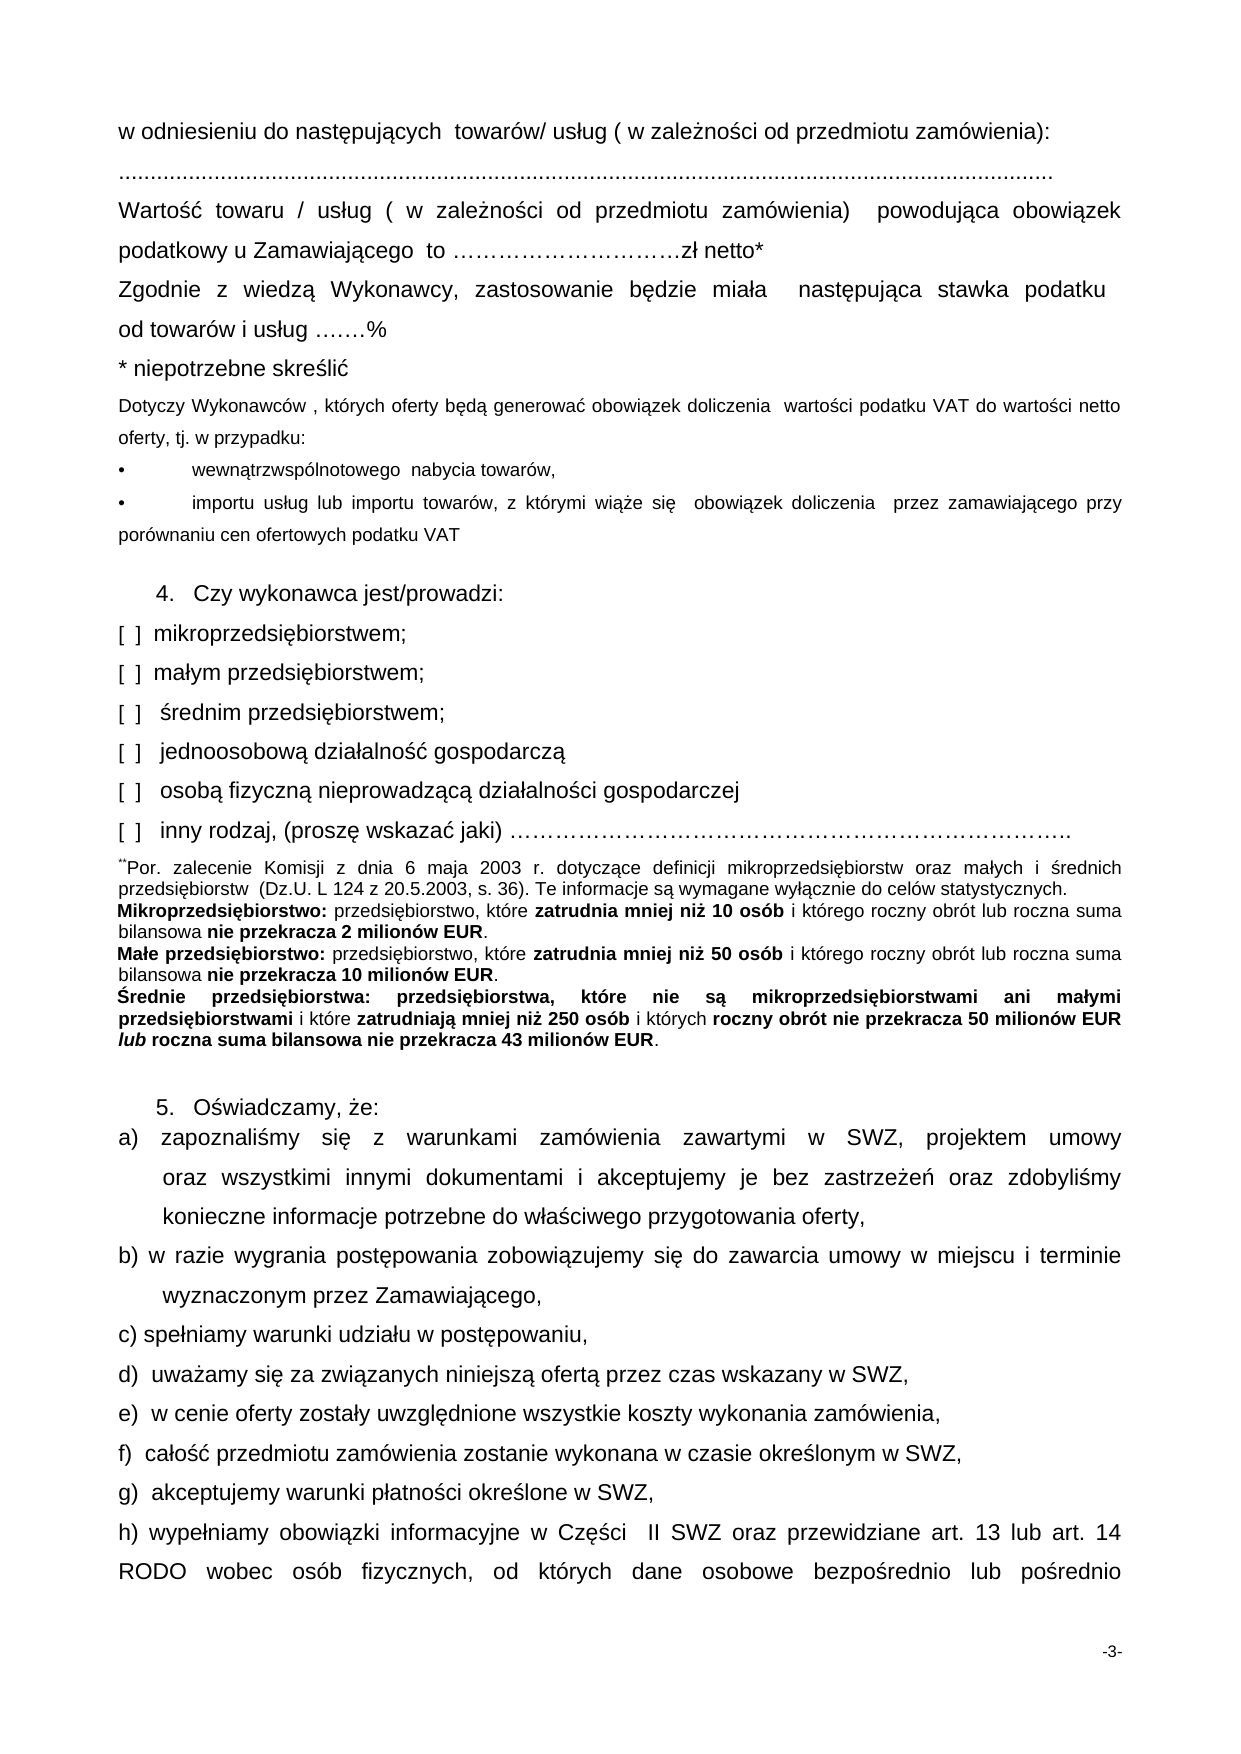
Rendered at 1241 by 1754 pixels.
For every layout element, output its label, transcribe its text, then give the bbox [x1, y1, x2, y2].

text f) całość przedmiotu zamówienia zostanie wykonana w czasie określonym w SWZ, [118, 1440, 1122, 1466]
text Wartość towaru / usług ( w zależności od przedmiotu zamówienia) powodująca obowiązek podatkowy u Zamawiającego to …………………………zł netto* [118, 197, 1122, 263]
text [118, 118, 1122, 144]
text * niepotrzebne skreślić [118, 355, 1122, 381]
text d) uważamy się za związanych niniejszą ofertą przez czas wskazany w SWZ, [118, 1361, 1122, 1387]
text Średnie przedsiębiorstwa: przedsiębiorstwa, które nie są mikroprzedsiębiorstwami ani małymi przedsiębiorstwami i które zatrudniają mniej niż 250 osób i których roczny obrót nie przekracza 50 milionów EUR lub roczna suma bilansowa nie przekracza 43 milionów EUR. [117, 986, 1122, 1051]
text ................................................................................................................................................... [118, 158, 1122, 184]
list Czy wykonawca jest/prowadzi: [156, 580, 1122, 606]
text g) akceptujemy warunki płatności określone w SWZ, [118, 1479, 1122, 1506]
text [ ] średnim przedsiębiorstwem; [118, 698, 1122, 725]
text [ ] jednoosobową działalność gospodarczą [118, 738, 1122, 764]
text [118, 1519, 1122, 1584]
text **Por. zalecenie Komisji z dnia 6 maja 2003 r. dotyczące definicji mikroprzedsiębiorstw oraz małych i średnich przedsiębiorstw (Dz.U. L 124 z 20.5.2003, s. 36). Te informacje są wymagane wyłącznie do celów statystycznych. [118, 856, 1122, 899]
text c) spełniamy warunki udziału w postępowaniu, [118, 1321, 1122, 1348]
text b) w razie wygrania postępowania zobowiązujemy się do zawarcia umowy w miejscu i terminie wyznaczonym przez Zamawiającego, [118, 1242, 1122, 1308]
list Oświadczamy, że: [156, 1094, 1122, 1120]
text e) w cenie oferty zostały uwzględnione wszystkie koszty wykonania zamówienia, [118, 1400, 1122, 1427]
text [ ] inny rodzaj, (proszę wskazać jaki) ……………………………………………………………….. [118, 817, 1122, 843]
text [ ] mikroprzedsiębiorstwem; [118, 619, 1122, 646]
text • importu usług lub importu towarów, z którymi wiąże się obowiązek doliczenia przez zamawiającego przy porównaniu cen ofertowych podatku VAT [118, 491, 1122, 545]
text Małe przedsiębiorstwo: przedsiębiorstwo, które zatrudnia mniej niż 50 osób i którego roczny obrót lub roczna suma bilansowa nie przekracza 10 milionów EUR. [117, 943, 1122, 986]
text a) zapoznaliśmy się z warunkami zamówienia zawartymi w SWZ, projektem umowy oraz wszystkimi innymi dokumentami i akceptujemy je bez zastrzeżeń oraz zdobyliśmy konieczne informacje potrzebne do właściwego przygotowania oferty, [118, 1124, 1122, 1229]
text • wewnątrzwspólnotowego nabycia towarów, [118, 459, 1122, 481]
text Mikroprzedsiębiorstwo: przedsiębiorstwo, które zatrudnia mniej niż 10 osób i którego roczny obrót lub roczna suma bilansowa nie przekracza 2 milionów EUR. [117, 899, 1122, 943]
text [ ] małym przedsiębiorstwem; [118, 659, 1122, 685]
text Zgodnie z wiedzą Wykonawcy, zastosowanie będzie miała następująca stawka podatku od towarów i usług ….…% [118, 276, 1122, 342]
text Dotyczy Wykonawców , których oferty będą generować obowiązek doliczenia wartości podatku VAT do wartości netto oferty, tj. w przypadku: [118, 394, 1122, 448]
text [ ] osobą fizyczną nieprowadzącą działalności gospodarczej [118, 777, 1122, 804]
